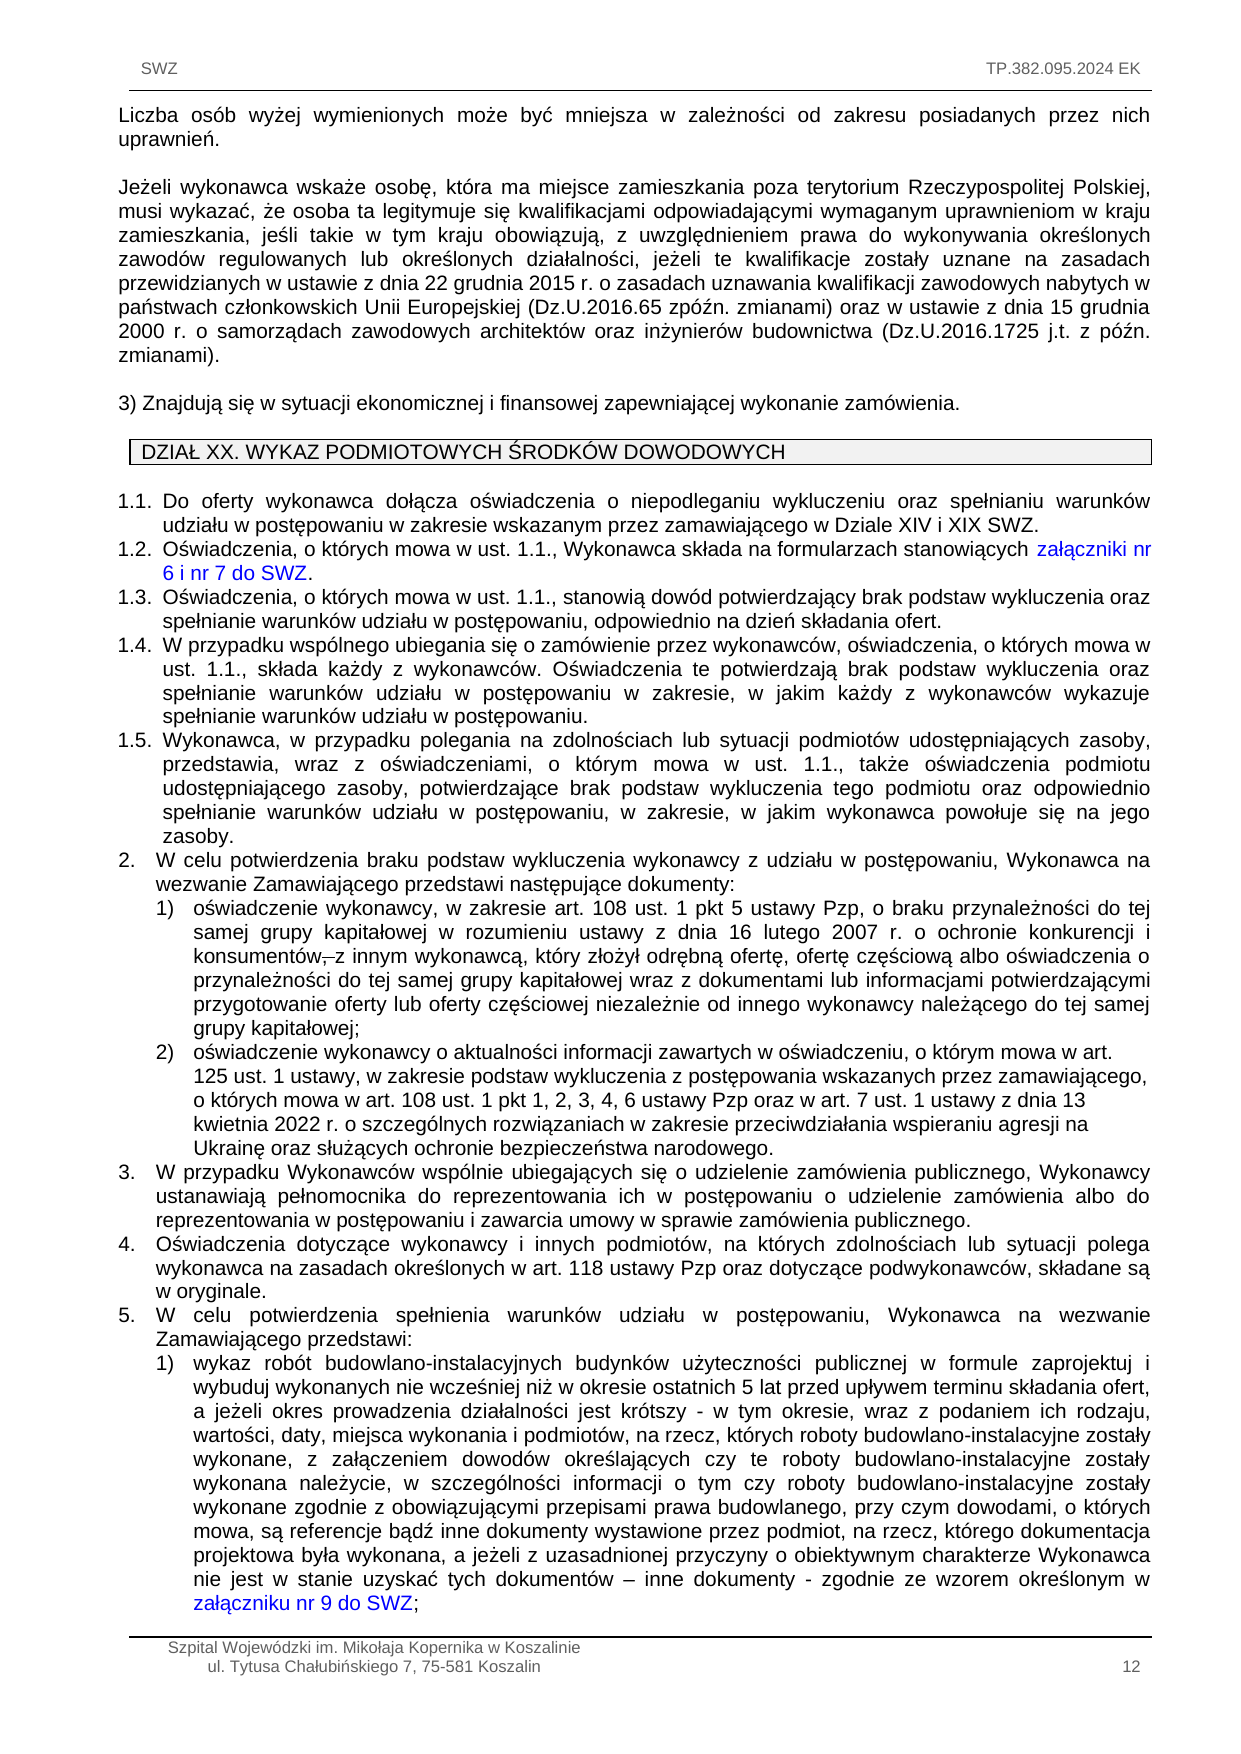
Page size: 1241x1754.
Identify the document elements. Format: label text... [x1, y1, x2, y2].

list W przypadku wspólnego ubiegania się o zamówienie przez wykonawców, oświadczenia, o których mowa w ust. 1.1., składa każdy z wykonawców. Oświadczenia te potwierdzają brak podstaw wykluczenia oraz spełnianie warunków udziału w postępowaniu w zakresie, w jakim każdy z wykonawców wykazuje spełnianie warunków udziału w postępowaniu. [117, 632, 1152, 728]
list Oświadczenia, o których mowa w ust. 1.1., stanowią dowód potwierdzający brak podstaw wykluczenia oraz spełnianie warunków udziału w postępowaniu, odpowiednio na dzień składania ofert. [117, 584, 1152, 632]
text 3) Znajdują się w sytuacji ekonomicznej i finansowej zapewniającej wykonanie zamówienia. [118, 391, 1152, 415]
text Liczba osób wyżej wymienionych może być mniejsza w zależności od zakresu posiadanych przez nich uprawnień. [118, 103, 1152, 151]
list oświadczenie wykonawcy o aktualności informacji zawartych w oświadczeniu, o którym mowa w art. 125 ust. 1 ustawy, w zakresie podstaw wykluczenia z postępowania wskazanych przez zamawiającego, o których mowa w art. 108 ust. 1 pkt 1, 2, 3, 4, 6 ustawy Pzp oraz w art. 7 ust. 1 ustawy z dnia 13 kwietnia 2022 r. o szczególnych rozwiązaniach w zakresie przeciwdziałania wspieraniu agresji na Ukrainę oraz służących ochronie bezpieczeństwa narodowego. [156, 1040, 1152, 1159]
list W celu potwierdzenia braku podstaw wykluczenia wykonawcy z udziału w postępowaniu, Wykonawca na wezwanie Zamawiającego przedstawi następujące dokumenty: [118, 848, 1152, 896]
list oświadczenie wykonawcy, w zakresie art. 108 ust. 1 pkt 5 ustawy Pzp, o braku przynależności do tej samej grupy kapitałowej w rozumieniu ustawy z dnia 16 lutego 2007 r. o ochronie konkurencji i konsumentów, z innym wykonawcą, który złożył odrębną ofertę, ofertę częściową albo oświadczenia o przynależności do tej samej grupy kapitałowej wraz z dokumentami lub informacjami potwierdzającymi przygotowanie oferty lub oferty częściowej niezależnie od innego wykonawcy należącego do tej samej grupy kapitałowej; [156, 896, 1152, 1040]
list W celu potwierdzenia spełnienia warunków udziału w postępowaniu, Wykonawca na wezwanie Zamawiającego przedstawi: [118, 1303, 1152, 1351]
list W przypadku Wykonawców wspólnie ubiegających się o udzielenie zamówienia publicznego, Wykonawcy ustanawiają pełnomocnika do reprezentowania ich w postępowaniu o udzielenie zamówienia albo do reprezentowania w postępowaniu i zawarcia umowy w sprawie zamówienia publicznego. [118, 1159, 1152, 1231]
list wykaz robót budowlano-instalacyjnych budynków użyteczności publicznej w formule zaprojektuj i wybuduj wykonanych nie wcześniej niż w okresie ostatnich 5 lat przed upływem terminu składania ofert, a jeżeli okres prowadzenia działalności jest krótszy - w tym okresie, wraz z podaniem ich rodzaju, wartości, daty, miejsca wykonania i podmiotów, na rzecz, których roboty budowlano-instalacyjne zostały wykonane, z załączeniem dowodów określających czy te roboty budowlano-instalacyjne zostały wykonana należycie, w szczególności informacji o tym czy roboty budowlano-instalacyjne zostały wykonane zgodnie z obowiązującymi przepisami prawa budowlanego, przy czym dowodami, o których mowa, są referencje bądź inne dokumenty wystawione przez podmiot, na rzecz, którego dokumentacja projektowa była wykonana, a jeżeli z uzasadnionej przyczyny o obiektywnym charakterze Wykonawca nie jest w stanie uzyskać tych dokumentów – inne dokumenty - zgodnie ze wzorem określonym w załączniku nr 9 do SWZ; [156, 1351, 1152, 1615]
list Oświadczenia, o których mowa w ust. 1.1., Wykonawca składa na formularzach stanowiących załączniki nr 6 i nr 7 do SWZ. [117, 537, 1152, 584]
list Wykonawca, w przypadku polegania na zdolnościach lub sytuacji podmiotów udostępniających zasoby, przedstawia, wraz z oświadczeniami, o którym mowa w ust. 1.1., także oświadczenia podmiotu udostępniającego zasoby, potwierdzające brak podstaw wykluczenia tego podmiotu oraz odpowiednio spełnianie warunków udziału w postępowaniu, w zakresie, w jakim wykonawca powołuje się na jego zasoby. [117, 728, 1152, 848]
list Do oferty wykonawca dołącza oświadczenia o niepodleganiu wykluczeniu oraz spełnianiu warunków udziału w postępowaniu w zakresie wskazanym przez zamawiającego w Dziale XIV i XIX SWZ. [117, 489, 1152, 537]
table_header DZIAŁ XX. WYKAZ PODMIOTOWYCH ŚRODKÓW DOWODOWYCH [131, 440, 1151, 464]
text Jeżeli wykonawca wskaże osobę, która ma miejsce zamieszkania poza terytorium Rzeczypospolitej Polskiej, musi wykazać, że osoba ta legitymuje się kwalifikacjami odpowiadającymi wymaganym uprawnieniom w kraju zamieszkania, jeśli takie w tym kraju obowiązują, z uwzględnieniem prawa do wykonywania określonych zawodów regulowanych lub określonych działalności, jeżeli te kwalifikacje zostały uznane na zasadach przewidzianych w ustawie z dnia 22 grudnia 2015 r. o zasadach uznawania kwalifikacji zawodowych nabytych w państwach członkowskich Unii Europejskiej (Dz.U.2016.65 zpóźn. zmianami) oraz w ustawie z dnia 15 grudnia 2000 r. o samorządach zawodowych architektów oraz inżynierów budownictwa (Dz.U.2016.1725 j.t. z późn. zmianami). [118, 175, 1152, 367]
list Oświadczenia dotyczące wykonawcy i innych podmiotów, na których zdolnościach lub sytuacji polega wykonawca na zasadach określonych w art. 118 ustawy Pzp oraz dotyczące podwykonawców, składane są w oryginale. [118, 1231, 1152, 1303]
